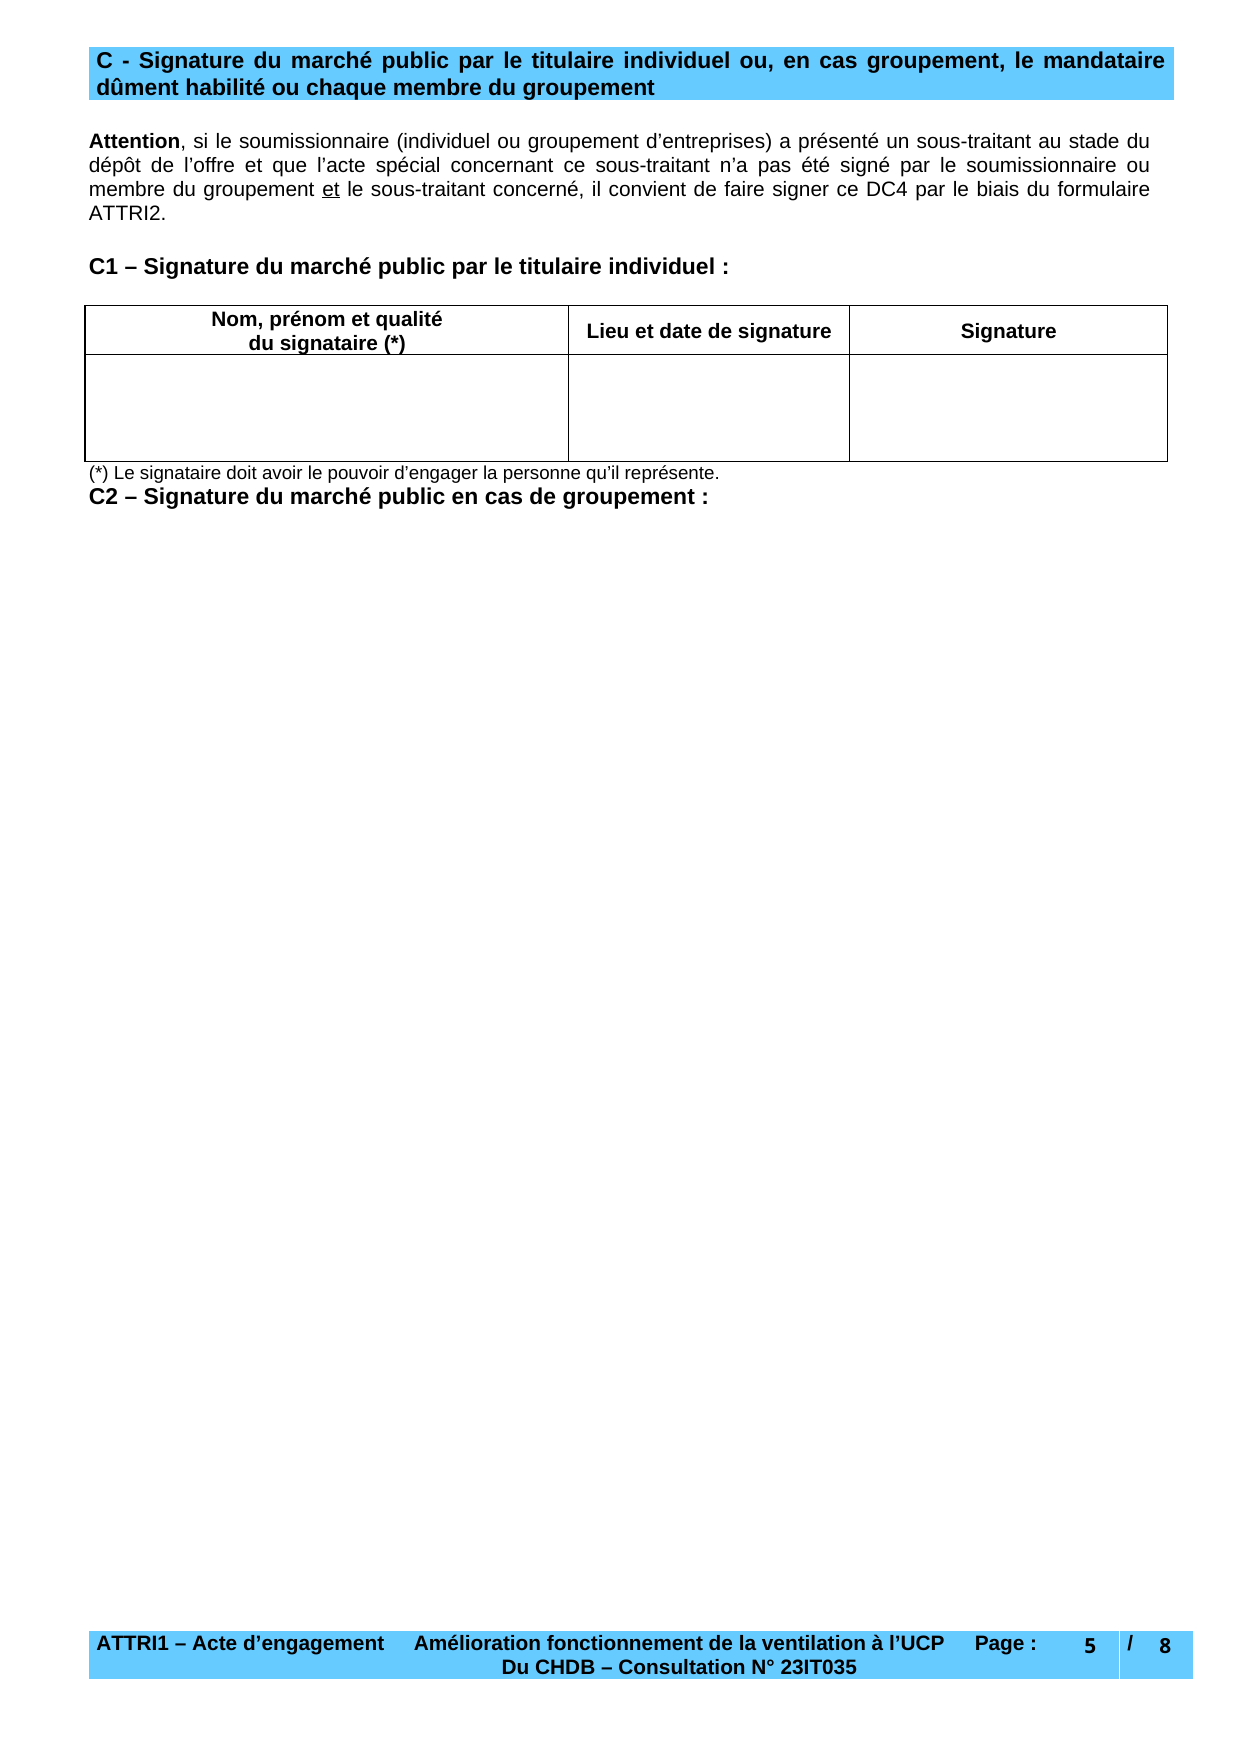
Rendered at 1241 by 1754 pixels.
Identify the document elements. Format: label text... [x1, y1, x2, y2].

table_header Lieu et date de signature [569, 306, 849, 354]
text C1 – Signature du marché public par le titulaire individuel : [89, 253, 1152, 279]
text C2 – Signature du marché public en cas de groupement : [89, 483, 1152, 510]
table_cell [569, 355, 849, 461]
table_header C - Signature du marché public par le titulaire individuel ou, en cas groupement, le mandataire dûment habilité ou chaque membre du groupement [89, 47, 1174, 100]
text Attention, si le soumissionnaire (individuel ou groupement d’entreprises) a présenté un sous-traitant au stade du dépôt de l’offre et que l’acte spécial concernant ce sous-traitant n’a pas été signé par le soumissionnaire ou membre du groupement et le sous-traitant concerné, il convient de faire signer ce DC4 par le biais du formulaire ATTRI2. [89, 128, 1152, 224]
table_cell [86, 355, 568, 461]
table_cell [850, 355, 1167, 461]
table_header Nom, prénom et qualité du signataire (*) [86, 306, 568, 354]
table_header Signature [850, 306, 1167, 354]
text (*) Le signataire doit avoir le pouvoir d’engager la personne qu’il représente. [89, 462, 1152, 483]
